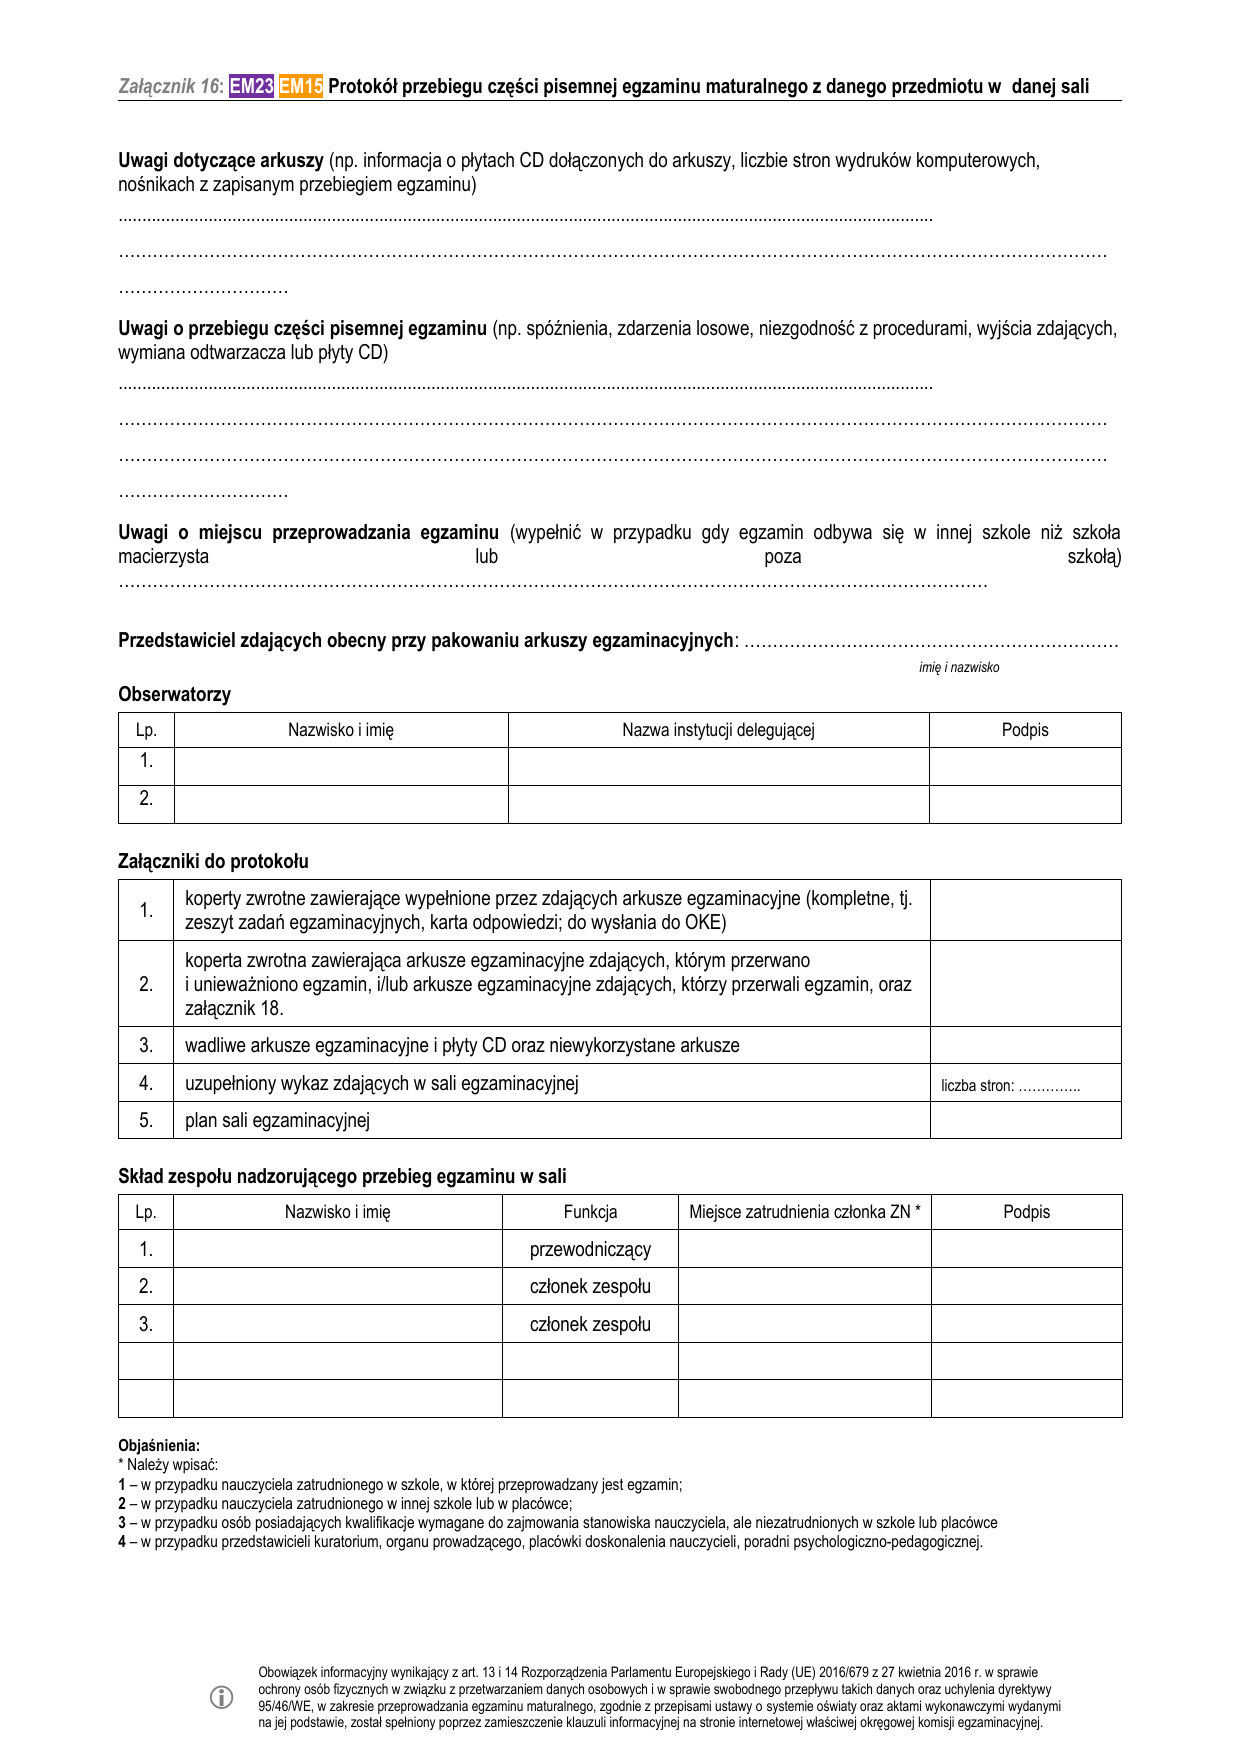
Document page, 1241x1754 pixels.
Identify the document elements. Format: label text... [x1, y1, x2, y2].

text Uwagi dotyczące arkuszy (np. informacja o płytach CD dołączonych do arkuszy, liczbie stron wydruków komputerowych, nośnikach z zapisanym przebiegiem egzaminu) [118, 148, 1122, 196]
table_header Podpis [932, 1195, 1122, 1229]
table_header Nazwisko i imię [174, 1195, 502, 1229]
table_cell [174, 1380, 502, 1417]
table_cell [509, 786, 929, 823]
text 3 – w przypadku osób posiadających kwalifikacje wymagane do zajmowania stanowiska nauczyciela, ale niezatrudnionych w szkole lub placówce [118, 1513, 1122, 1532]
table_cell członek zespołu [503, 1305, 678, 1342]
table_cell [174, 1230, 502, 1267]
text 2 – w przypadku nauczyciela zatrudnionego w innej szkole lub w placówce; [118, 1493, 1122, 1513]
table_cell [930, 748, 1121, 785]
table_cell 5. [119, 1102, 173, 1138]
table_cell [119, 1380, 173, 1417]
table_cell 3. [119, 1305, 173, 1342]
table_header Lp. [119, 1195, 173, 1229]
table_cell 2. [119, 786, 174, 823]
table_cell 2. [119, 1268, 173, 1304]
text Skład zespołu nadzorującego przebieg egzaminu w sali [118, 1164, 1122, 1188]
text Objaśnienia: [118, 1436, 1122, 1455]
table_cell koperta zwrotna zawierająca arkusze egzaminacyjne zdających, którym przerwano i unieważniono egzamin, i/lub arkusze egzaminacyjne zdających, którzy przerwali egzamin, oraz załącznik 18. [174, 941, 930, 1026]
table_cell członek zespołu [503, 1268, 678, 1304]
table_cell [174, 1305, 502, 1342]
table_header Miejsce zatrudnienia członka ZN * [679, 1195, 931, 1229]
table_cell [174, 1268, 502, 1304]
table_header 1. [119, 880, 173, 940]
table_cell [679, 1230, 931, 1267]
text Uwagi o miejscu przeprowadzania egzaminu (wypełnić w przypadku gdy egzamin odbywa się w innej szkole niż szkoła macierzysta lub poza szkołą) ……………………………………………………………………………………………………………………………………… [118, 520, 1122, 592]
table_cell wadliwe arkusze egzaminacyjne i płyty CD oraz niewykorzystane arkusze [174, 1027, 930, 1063]
table_cell [932, 1305, 1122, 1342]
table_cell [679, 1380, 931, 1417]
table_cell [503, 1343, 678, 1379]
table_cell przewodniczący [503, 1230, 678, 1267]
text Obserwatorzy [118, 682, 1122, 706]
table_cell 1. [119, 1230, 173, 1267]
table_header [931, 880, 1121, 940]
table_cell [175, 786, 508, 823]
table_header Nazwa instytucji delegującej [509, 713, 929, 747]
text 1 – w przypadku nauczyciela zatrudnionego w szkole, w której przeprowadzany jest egzamin; [118, 1474, 1122, 1493]
table_cell 2. [119, 941, 173, 1026]
table_cell plan sali egzaminacyjnej [174, 1102, 930, 1138]
table_header koperty zwrotne zawierające wypełnione przez zdających arkusze egzaminacyjne (kompletne, tj. zeszyt zadań egzaminacyjnych, karta odpowiedzi; do wysłania do OKE) [174, 880, 930, 940]
table_cell [175, 748, 508, 785]
table_cell 3. [119, 1027, 173, 1063]
table_cell [932, 1268, 1122, 1304]
text ............................................................................................................................................................................…………………………………………………………………………………………………………………………………………………………………………………… [118, 202, 1122, 298]
text * Należy wpisać: [118, 1455, 1122, 1474]
table_cell [174, 1343, 502, 1379]
text 4 – w przypadku przedstawicieli kuratorium, organu prowadzącego, placówki doskonalenia nauczycieli, poradni psychologiczno-pedagogicznej. [118, 1532, 1122, 1551]
table_cell [931, 1027, 1121, 1063]
table_cell [931, 941, 1121, 1026]
table_header Nazwisko i imię [175, 713, 508, 747]
table_cell 4. [119, 1064, 173, 1101]
table_cell [503, 1380, 678, 1417]
table_header Lp. [119, 713, 174, 747]
table_cell 1. [119, 748, 174, 785]
table_cell [509, 748, 929, 785]
table_cell uzupełniony wykaz zdających w sali egzaminacyjnej [174, 1064, 930, 1101]
table_cell [932, 1380, 1122, 1417]
text Uwagi o przebiegu części pisemnej egzaminu (np. spóźnienia, zdarzenia losowe, niezgodność z procedurami, wyjścia zdających, wymiana odtwarzacza lub płyty CD) [118, 316, 1122, 364]
table_cell [119, 1343, 173, 1379]
table_cell [679, 1305, 931, 1342]
table_header Podpis [930, 713, 1121, 747]
table_cell [932, 1230, 1122, 1267]
table_cell liczba stron: ………….. [931, 1064, 1121, 1101]
text Przedstawiciel zdających obecny przy pakowaniu arkuszy egzaminacyjnych: ………………………………………………………… [118, 628, 1122, 652]
table_cell [932, 1343, 1122, 1379]
text Załączniki do protokołu [118, 849, 1122, 873]
table_cell [931, 1102, 1121, 1138]
text ............................................................................................................................................................................……………………………………………………………………………………………………………………………………………………………………………………………………………………………………………………………………………………………………………………………………………… [118, 370, 1122, 502]
table_header Funkcja [503, 1195, 678, 1229]
table_cell [679, 1343, 931, 1379]
table_cell [930, 786, 1121, 823]
table_cell [679, 1268, 931, 1304]
table_header imię i nazwisko [798, 659, 1122, 675]
